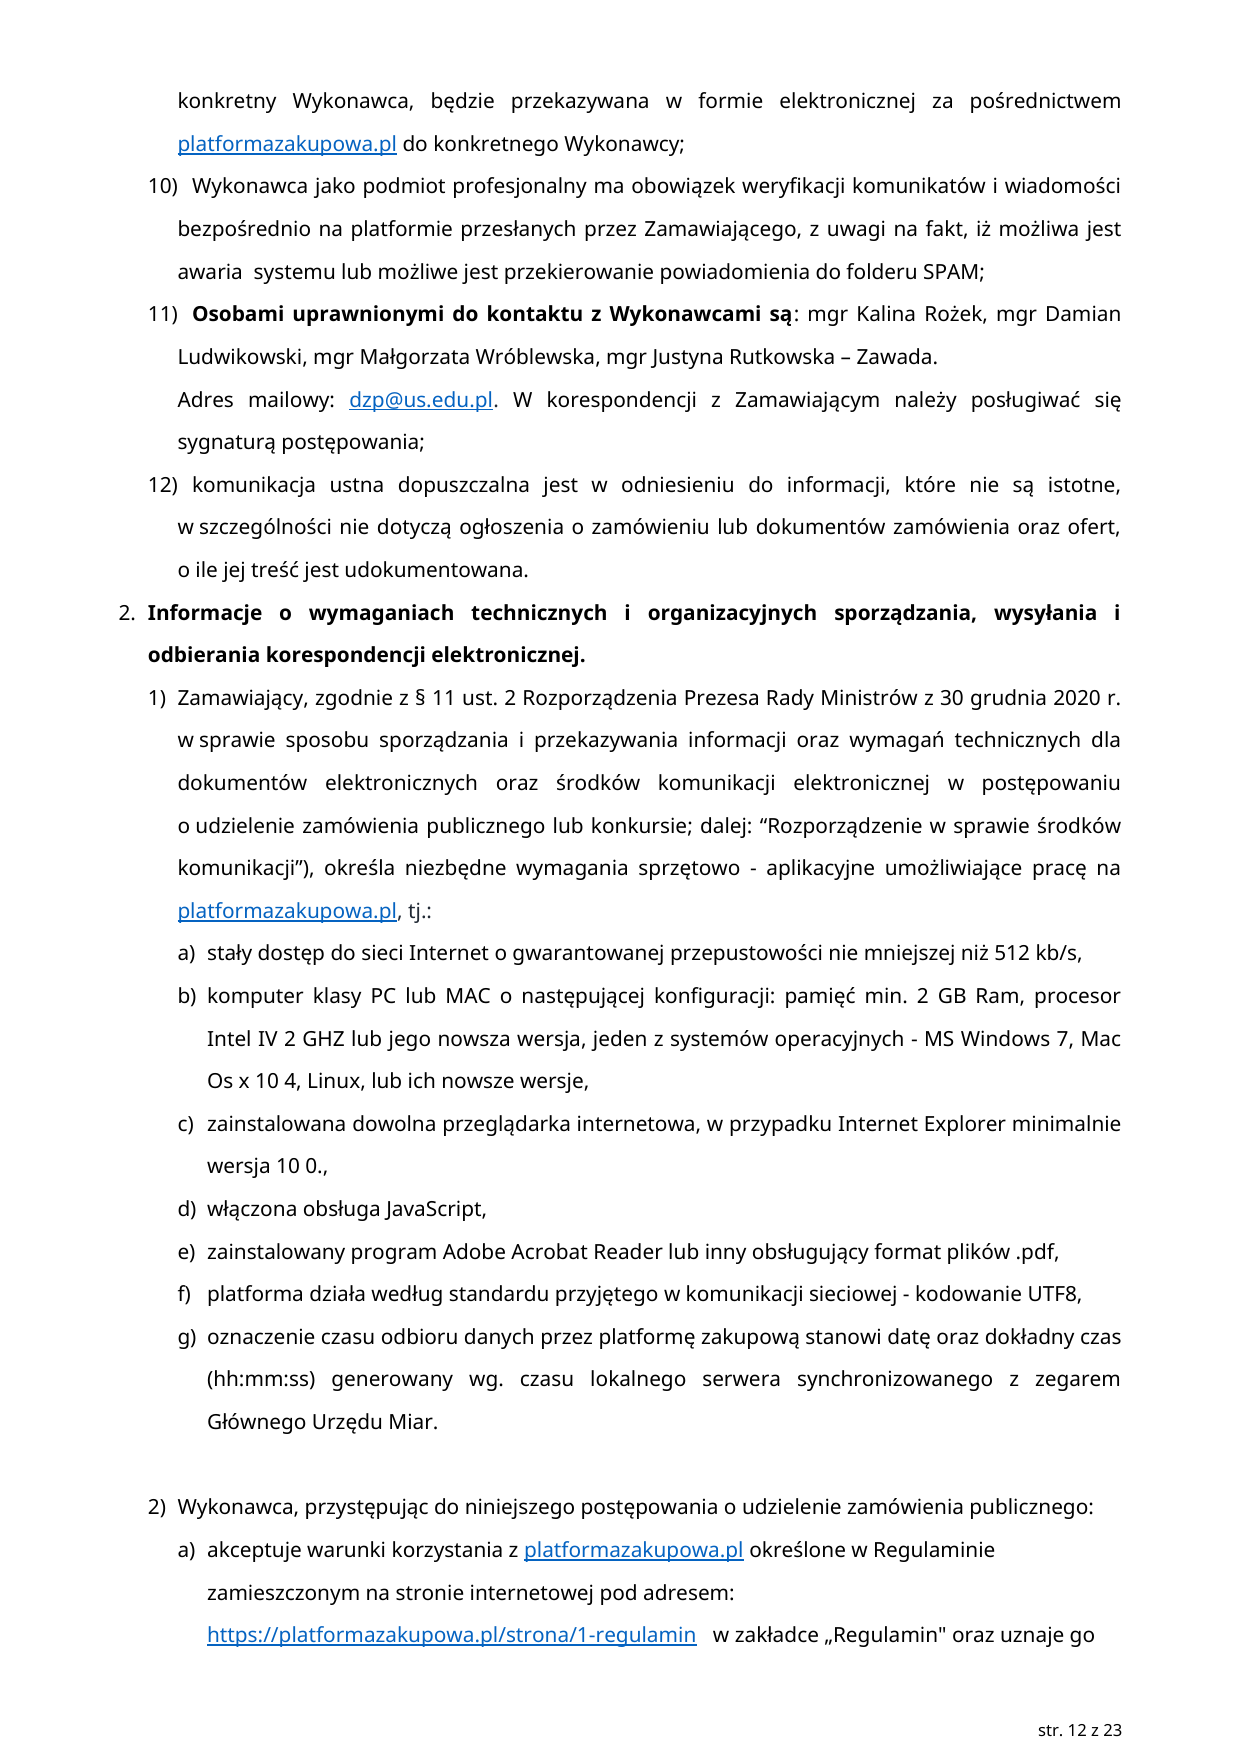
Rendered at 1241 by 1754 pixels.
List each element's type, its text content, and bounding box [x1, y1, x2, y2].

subtitle komunikacja ustna dopuszczalna jest w odniesieniu do informacji, które nie są istotne, w szczególności nie dotyczą ogłoszenia o zamówieniu lub dokumentów zamówienia oraz ofert, o ile jej treść jest udokumentowana. [148, 470, 1122, 583]
subtitle Informacje o wymaganiach technicznych i organizacyjnych sporządzania, wysyłania i odbierania korespondencji elektronicznej. [118, 598, 1122, 669]
subtitle stały dostęp do sieci Internet o gwarantowanej przepustowości nie mniejszej niż 512 kb/s, [177, 938, 1122, 967]
subtitle zainstalowany program Adobe Acrobat Reader lub inny obsługujący format plików .pdf, [177, 1237, 1122, 1265]
subtitle Wykonawca jako podmiot profesjonalny ma obowiązek weryfikacji komunikatów i wiadomości bezpośrednio na platformie przesłanych przez Zamawiającego, z uwagi na fakt, iż możliwa jest awaria systemu lub możliwe jest przekierowanie powiadomienia do folderu SPAM; [148, 172, 1122, 285]
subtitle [148, 86, 1122, 157]
subtitle Zamawiający, zgodnie z § 11 ust. 2 Rozporządzenia Prezesa Rady Ministrów z 30 grudnia 2020 r. w sprawie sposobu sporządzania i przekazywania informacji oraz wymagań technicznych dla dokumentów elektronicznych oraz środków komunikacji elektronicznej w postępowaniu o udzielenie zamówienia publicznego lub konkursie; dalej: “Rozporządzenie w sprawie środków komunikacji”), określa niezbędne wymagania sprzętowo - aplikacyjne umożliwiające pracę na platformazakupowa.pl, tj.: [148, 683, 1122, 924]
subtitle Adres mailowy: dzp@us.edu.pl. W korespondencji z Zamawiającym należy posługiwać się sygnaturą postępowania; [177, 385, 1122, 456]
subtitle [177, 1535, 1122, 1649]
subtitle platforma działa według standardu przyjętego w komunikacji sieciowej - kodowanie UTF8, [177, 1279, 1122, 1308]
subtitle Osobami uprawnionymi do kontaktu z Wykonawcami są: mgr Kalina Rożek, mgr Damian Ludwikowski, mgr Małgorzata Wróblewska, mgr Justyna Rutkowska – Zawada. [148, 299, 1122, 371]
subtitle oznaczenie czasu odbioru danych przez platformę zakupową stanowi datę oraz dokładny czas (hh:mm:ss) generowany wg. czasu lokalnego serwera synchronizowanego z zegarem Głównego Urzędu Miar. [177, 1322, 1122, 1436]
subtitle włączona obsługa JavaScript, [177, 1194, 1122, 1223]
subtitle zainstalowana dowolna przeglądarka internetowa, w przypadku Internet Explorer minimalnie wersja 10 0., [177, 1109, 1122, 1180]
subtitle Wykonawca, przystępując do niniejszego postępowania o udzielenie zamówienia publicznego: [148, 1492, 1122, 1521]
subtitle komputer klasy PC lub MAC o następującej konfiguracji: pamięć min. 2 GB Ram, procesor Intel IV 2 GHZ lub jego nowsza wersja, jeden z systemów operacyjnych - MS Windows 7, Mac Os x 10 4, Linux, lub ich nowsze wersje, [177, 981, 1122, 1095]
